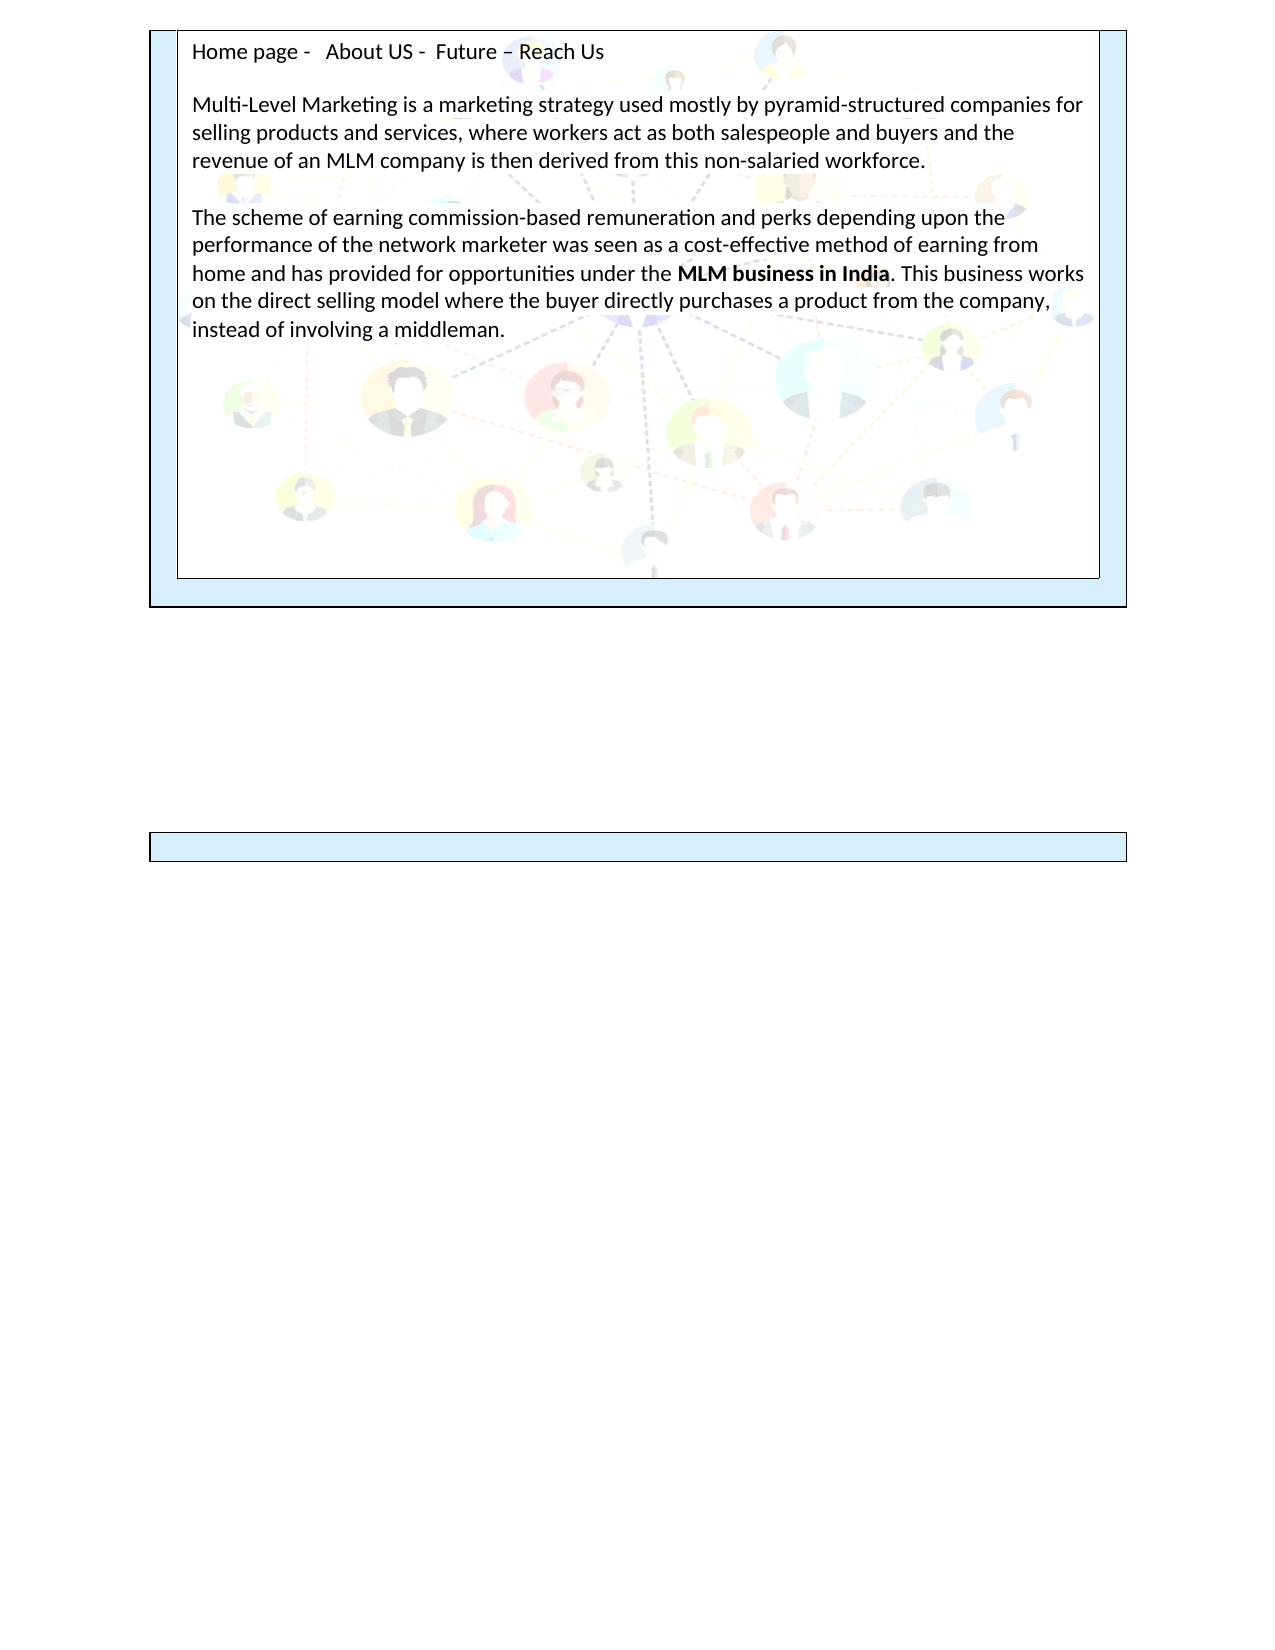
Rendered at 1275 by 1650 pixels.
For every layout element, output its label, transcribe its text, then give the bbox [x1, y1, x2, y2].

table_header www. [151, 31, 1126, 606]
table_header [151, 833, 1126, 861]
